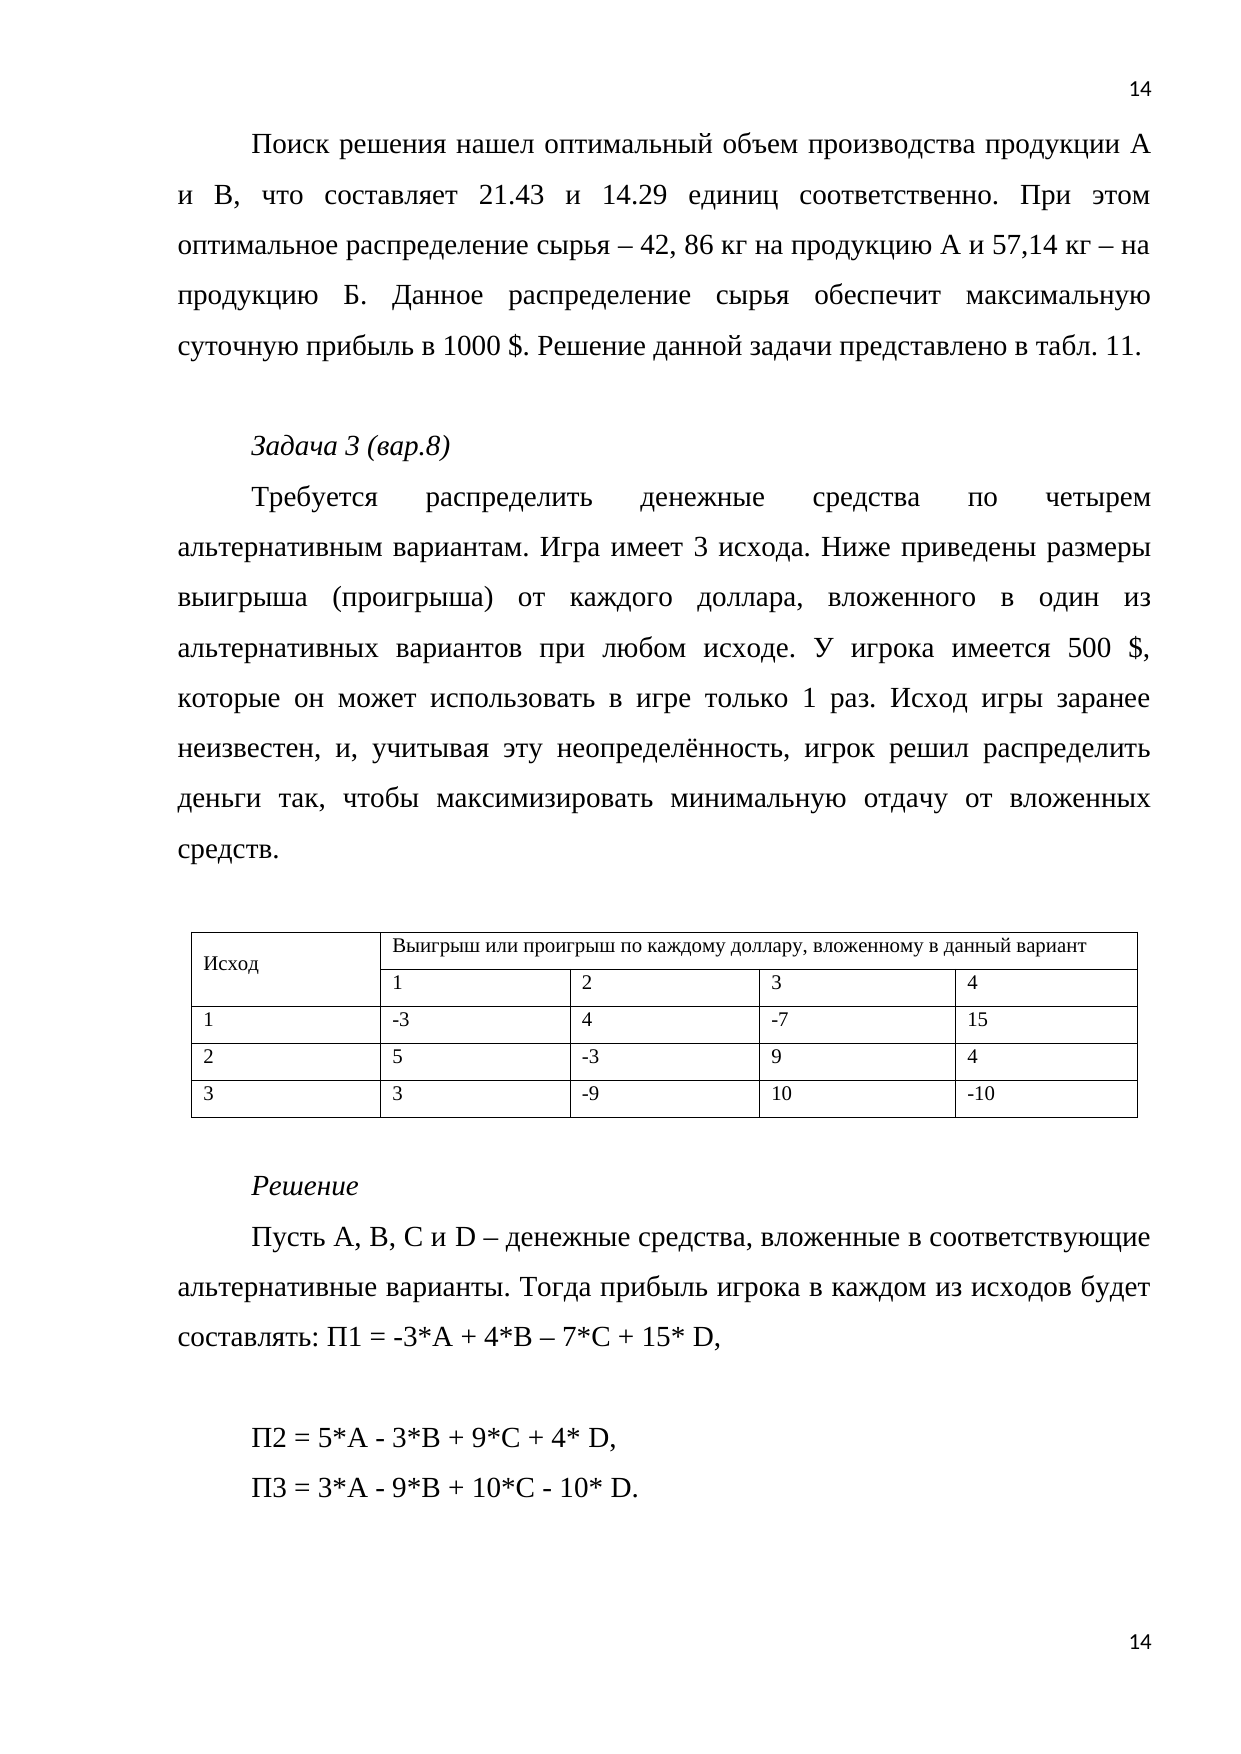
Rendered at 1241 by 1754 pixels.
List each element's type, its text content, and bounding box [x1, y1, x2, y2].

table_cell 3 [760, 970, 955, 1006]
table_cell 4 [956, 1044, 1137, 1080]
table_cell 10 [760, 1081, 955, 1117]
table_cell 2 [571, 970, 759, 1006]
table_header Выигрыш или проигрыш по каждому доллару, вложенному в данный вариант [381, 933, 1137, 969]
table_cell 1 [192, 1007, 380, 1043]
text Требуется распределить денежные средства по четырем альтернативным вариантам. Игра имеет 3 исхода. Ниже приведены размеры выигрыша (проигрыша) от каждого доллара, вложенного в один из альтернативных вариантов при любом исходе. У игрока имеется 500 $, которые он может использовать в игре только 1 раз. Исход игры заранее неизвестен, и, учитывая эту неопределённость, игрок решил распределить деньги так, чтобы максимизировать минимальную отдачу от вложенных средств. [177, 479, 1152, 864]
table_cell 3 [192, 1081, 380, 1117]
text Решение [177, 1168, 1152, 1202]
table_cell -10 [956, 1081, 1137, 1117]
table_cell 15 [956, 1007, 1137, 1043]
table_cell -9 [571, 1081, 759, 1117]
text Пусть А, В, С и D – денежные средства, вложенные в соответствующие альтернативные варианты. Тогда прибыль игрока в каждом из исходов будет составлять: П1 = -3*А + 4*В – 7*С + 15* D, [177, 1219, 1152, 1353]
table_cell -7 [760, 1007, 955, 1043]
table_cell 4 [571, 1007, 759, 1043]
table_cell 3 [381, 1081, 570, 1117]
table_cell 5 [381, 1044, 570, 1080]
text Задача 3 (вар.8) [177, 428, 1152, 462]
table_cell -3 [571, 1044, 759, 1080]
table_cell 2 [192, 1044, 380, 1080]
table_header Исход [192, 933, 380, 1006]
text П2 = 5*А - 3*В + 9*С + 4* D, [177, 1420, 1152, 1453]
table_cell -3 [381, 1007, 570, 1043]
table_cell 9 [760, 1044, 955, 1080]
text Поиск решения нашел оптимальный объем производства продукции А и В, что составляет 21.43 и 14.29 единиц соответственно. При этом оптимальное распределение сырья – 42, на продукцию А и – на продукцию Б. Данное распределение сырья обеспечит максимальную суточную прибыль в 1000 $. Решение данной задачи представлено в табл. 11. [177, 127, 1152, 361]
text П3 = 3*А - 9*В + 10*С - 10* D. [177, 1470, 1152, 1504]
table_cell 4 [956, 970, 1137, 1006]
table_cell 1 [381, 970, 570, 1006]
